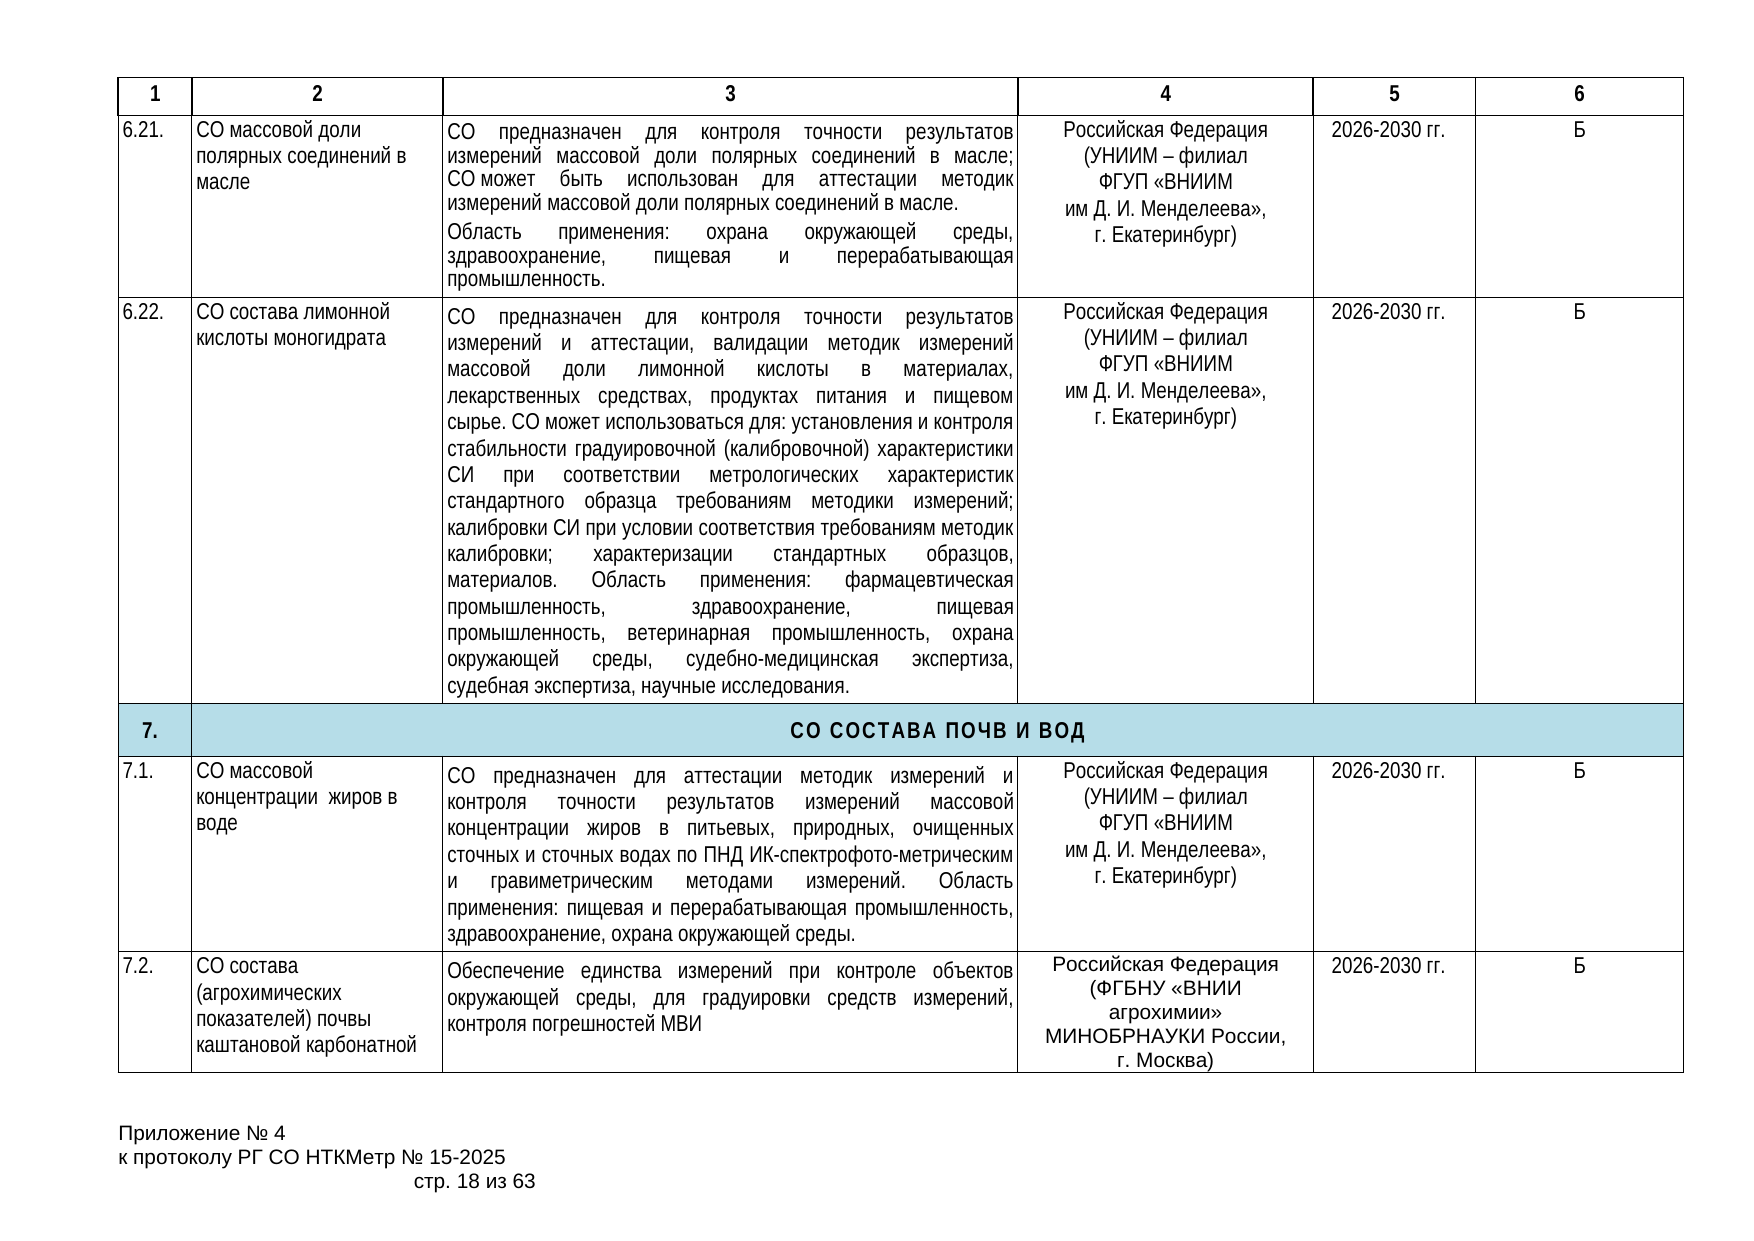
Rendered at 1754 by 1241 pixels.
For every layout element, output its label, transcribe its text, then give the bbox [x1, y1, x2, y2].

table_cell Российская Федерация (УНИИМ – филиал ФГУП «ВНИИМ им Д. И. Менделеева», г. Екатеринбург) [1018, 757, 1313, 951]
table_cell СО состава (агрохимических показателей) почвы каштановой карбонатной [192, 952, 442, 1072]
table_header 3 [444, 78, 1017, 114]
table_cell Российская Федерация (УНИИМ – филиал ФГУП «ВНИИМ им Д. И. Менделеева», г. Екатеринбург) [1018, 298, 1313, 703]
table_cell [119, 952, 191, 1072]
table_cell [1018, 952, 1313, 1072]
table_header 2 [193, 78, 442, 114]
table_cell СО массовой концентрации жиров в воде [192, 757, 442, 951]
table_cell СО массовой доли полярных соединений в масле [192, 116, 442, 297]
table_cell Б [1476, 116, 1683, 297]
table_header 4 [1019, 78, 1312, 114]
table_cell [119, 757, 191, 951]
table_cell [119, 298, 191, 703]
table_cell СО предназначен для аттестации методик измерений и контроля точности результатов измерений массовой концентрации жиров в питьевых, природных, очищенных сточных и сточных водах по ПНД ИК-спектрофото-метрическим и гравиметрическим методами измерений. Область применения: пищевая и перерабатывающая промышленность, здравоохранение, охрана окружающей среды. [443, 757, 1017, 951]
table_cell [119, 116, 191, 297]
table_cell СО предназначен для контроля точности результатов измерений массовой доли полярных соединений в масле; СО может быть использован для аттестации методик измерений массовой доли полярных соединений в масле. Область применения: охрана окружающей среды, здравоохранение, пищевая и перерабатывающая промышленность. [443, 116, 1017, 297]
table_cell 2026-2030 гг. [1314, 757, 1475, 951]
table_cell CО состава лимонной кислоты моногидрата [192, 298, 442, 703]
table_header 1 [119, 78, 191, 114]
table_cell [1018, 116, 1313, 297]
table_cell Б [1476, 298, 1683, 703]
table_header 6 [1476, 78, 1683, 114]
table_cell СО СОСТАВА ПОЧВ И ВОД [192, 704, 1683, 756]
table_cell 2026-2030 гг. [1314, 298, 1475, 703]
table_cell СО предназначен для контроля точности результатов измерений и аттестации, валидации методик измерений массовой доли лимонной кислоты в материалах, лекарственных средствах, продуктах питания и пищевом сырье. СО может использоваться для: установления и контроля стабильности градуировочной (калибровочной) характеристики СИ при соответствии метрологических характеристик стандартного образца требованиям методики измерений; калибровки СИ при условии соответствия требованиям методик калибровки; характеризации стандартных образцов, материалов. Область применения: фармацевтическая промышленность, здравоохранение, пищевая промышленность, ветеринарная промышленность, охрана окружающей среды, судебно-медицинская экспертиза, судебная экспертиза, научные исследования. [443, 298, 1017, 703]
table_cell Б [1476, 757, 1683, 951]
table_header 5 [1314, 78, 1475, 114]
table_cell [443, 952, 1017, 1072]
table_cell 2026-2030 гг. [1314, 952, 1475, 1072]
table_cell Б [1476, 952, 1683, 1072]
table_cell [119, 704, 191, 756]
table_cell 2026-2030 гг. [1314, 116, 1475, 297]
